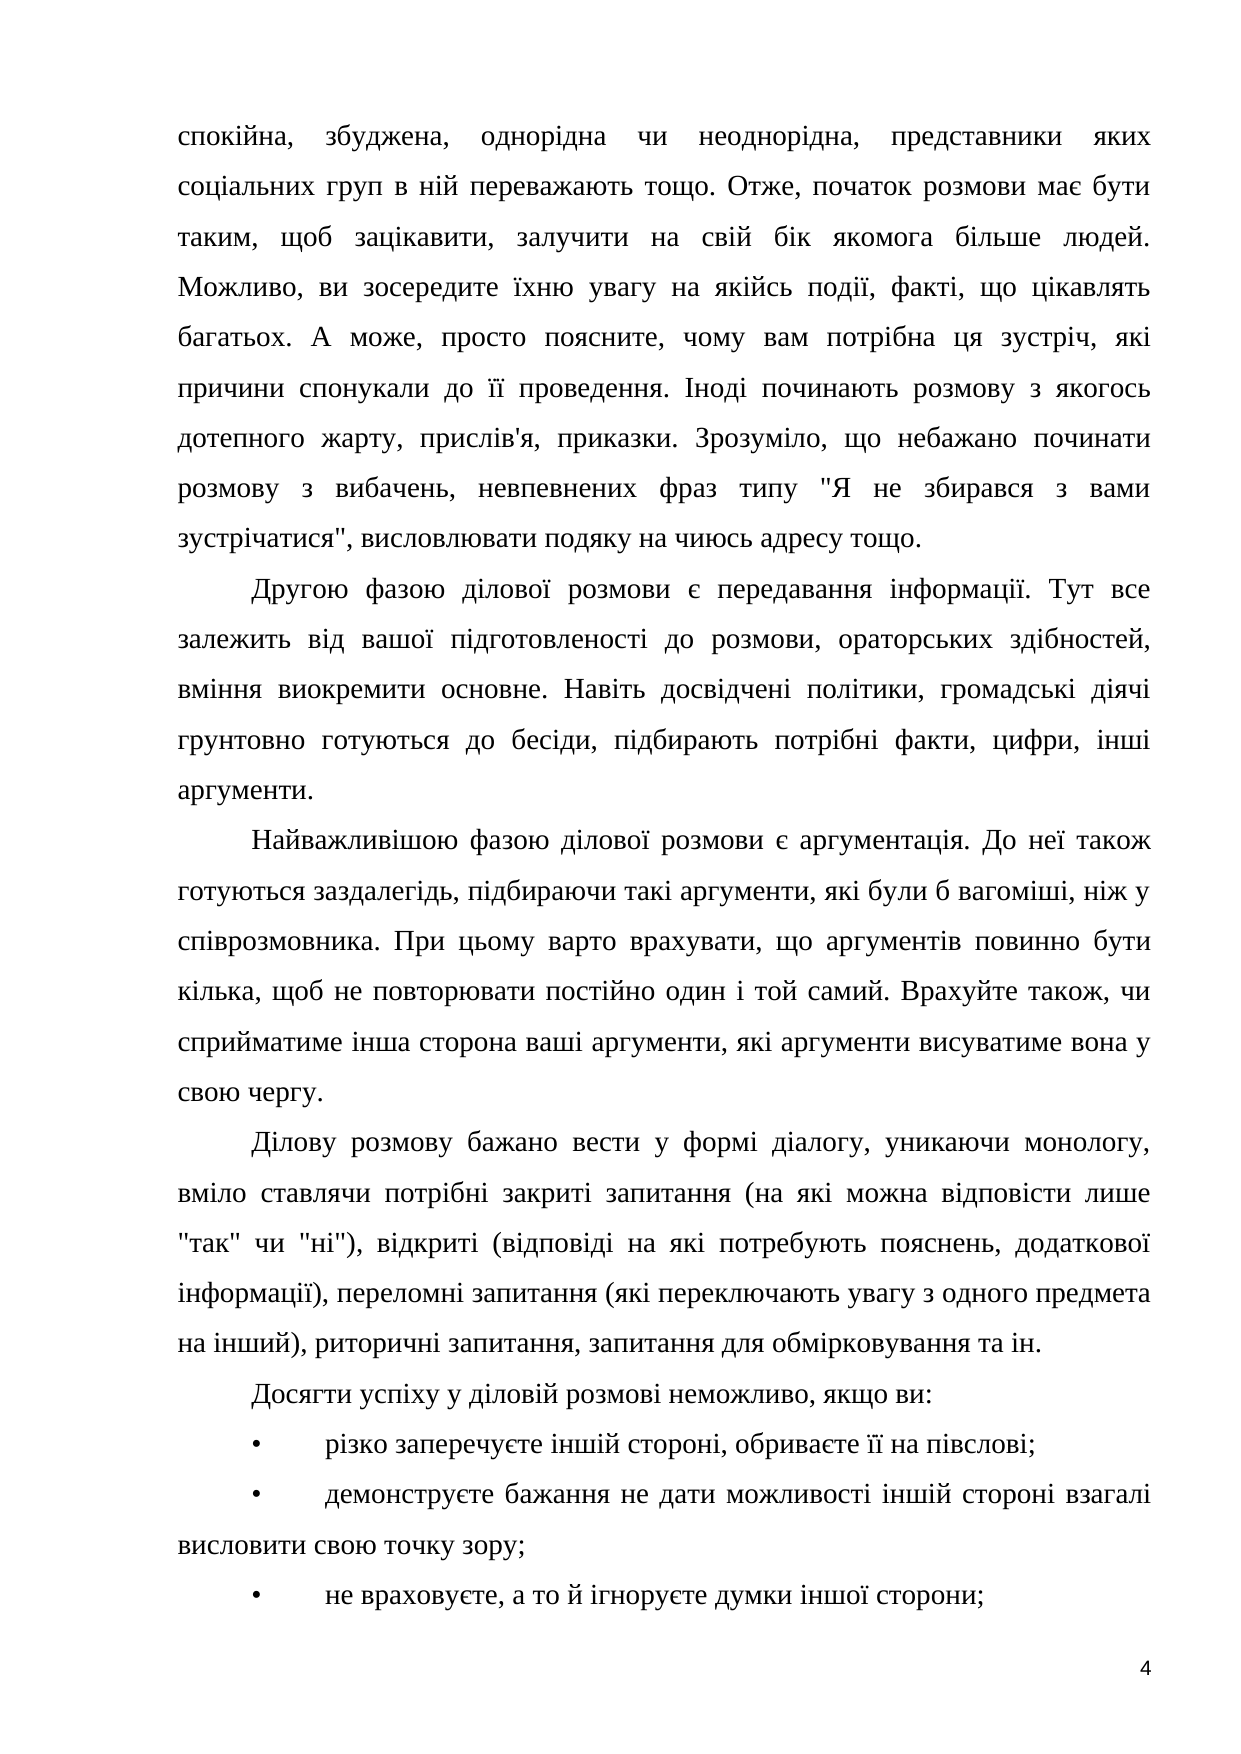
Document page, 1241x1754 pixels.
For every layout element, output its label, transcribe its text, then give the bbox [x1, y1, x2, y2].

text Ділову розмову бажано вести у формі діалогу, уникаючи монологу, вміло ставлячи потрібні закриті запитання (на які можна відповісти лише "так" чи "ні"), відкриті (відповіді на які потребують пояснень, додаткової інформації), переломні запитання (які переключають увагу з одного предмета на інший), риторичні запитання, запитання для обмірковування та ін. [177, 1124, 1152, 1359]
list різко заперечуєте іншій стороні, обриваєте її на півслові; [177, 1426, 1152, 1460]
text Досягти успіху у діловій розмові неможливо, якщо ви: [177, 1376, 1152, 1409]
text Другою фазою ділової розмови є передавання інформації. Тут все залежить від вашої підготовленості до розмови, ораторських здібностей, вміння виокремити основне. Навіть досвідчені політики, громадські діячі грунтовно готуються до бесіди, підбирають потрібні факти, цифри, інші аргументи. [177, 571, 1152, 806]
list демонструєте бажання не дати можливості іншій стороні взагалі висловити свою точку зору; [177, 1477, 1152, 1560]
text Найважливішою фазою ділової розмови є аргументація. До неї також готуються заздалегідь, підбираючи такі аргументи, які були б вагоміші, ніж у співрозмовника. При цьому варто врахувати, що аргументів повинно бути кілька, щоб не повторювати постійно один і той самий. Врахуйте також, чи сприйматиме інша сторона ваші аргументи, які аргументи висуватиме вона у свою чергу. [177, 822, 1152, 1108]
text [177, 118, 1152, 554]
list не враховуєте, а то й ігноруєте думки іншої сторони; [177, 1577, 1152, 1611]
